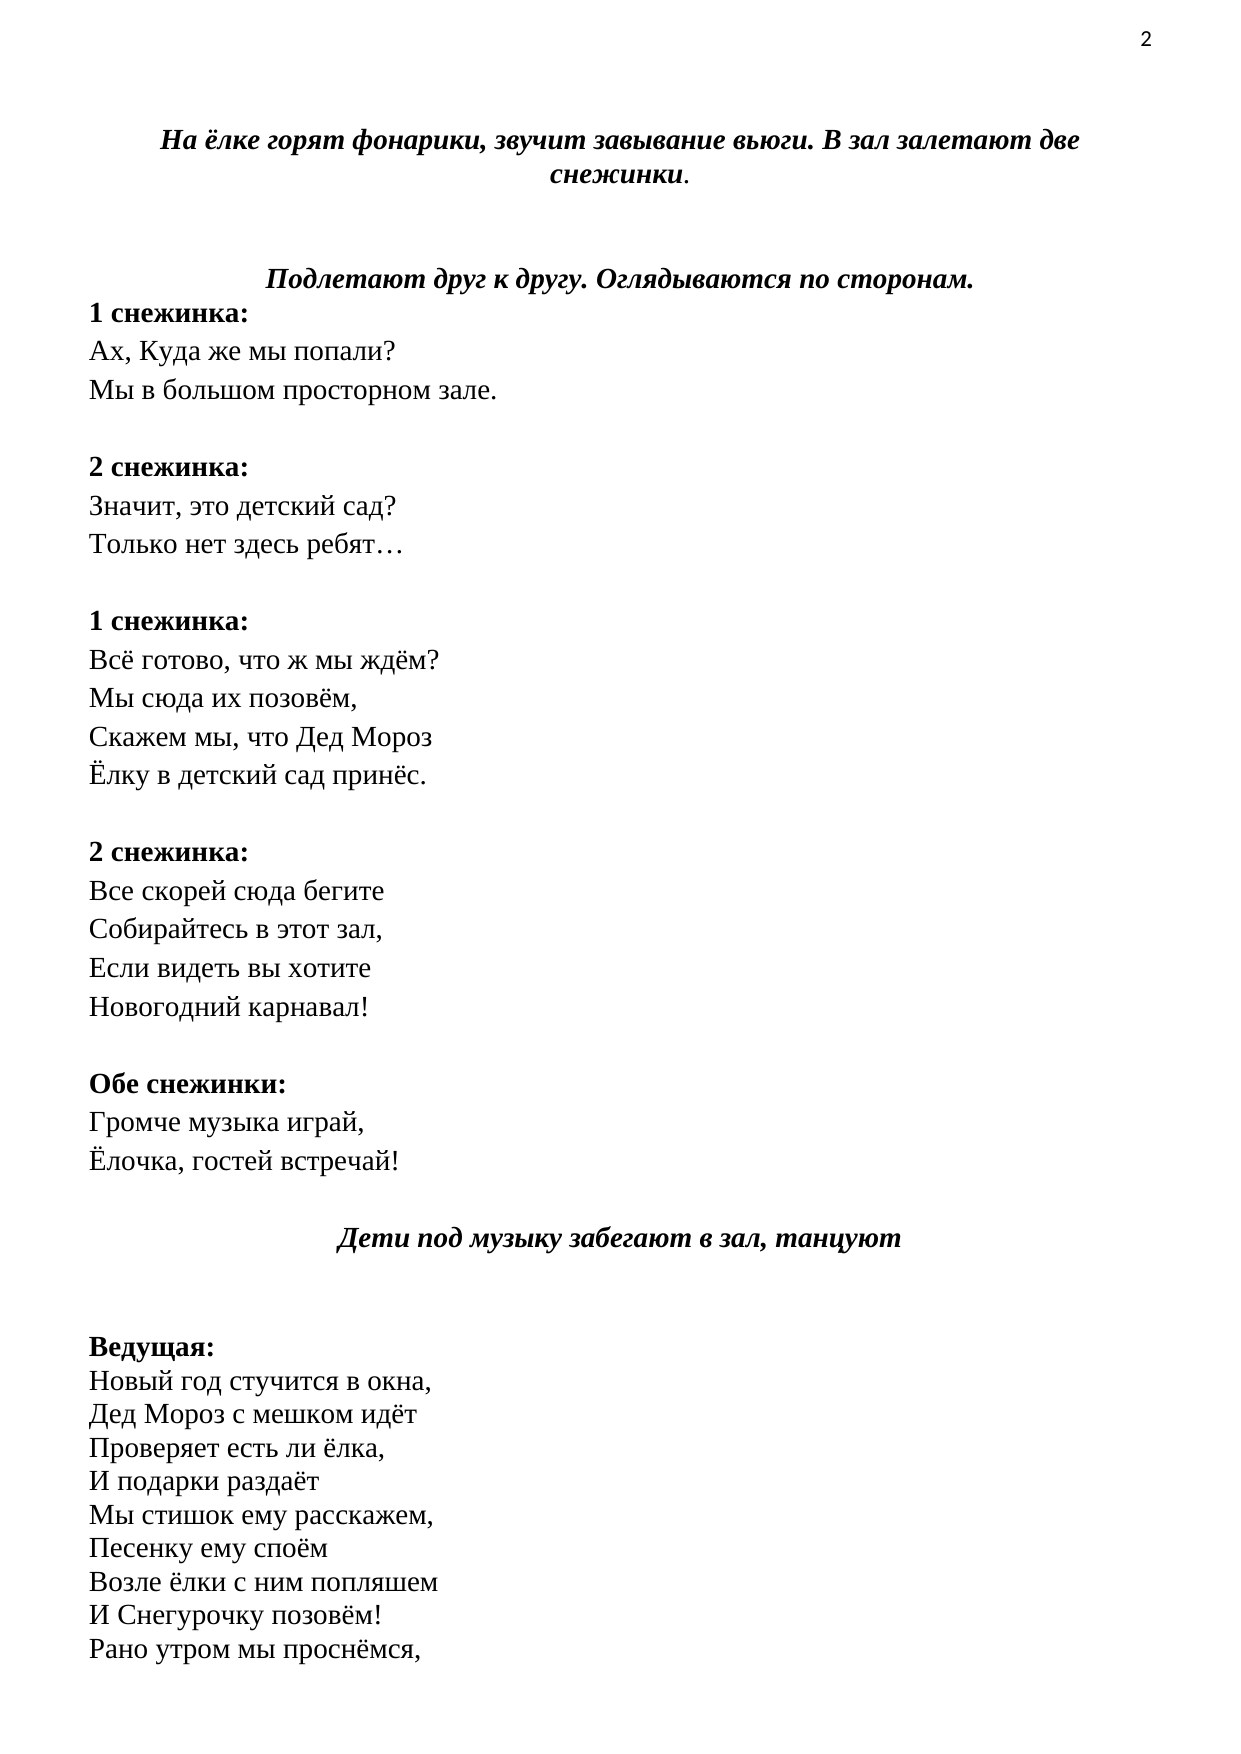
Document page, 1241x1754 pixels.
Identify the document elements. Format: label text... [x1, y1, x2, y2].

text Собирайтесь в этот зал, [89, 912, 1152, 945]
text И Снегурочку позовём! [89, 1597, 1152, 1631]
text 1 снежинка: [89, 295, 1152, 328]
text Проверяет есть ли ёлка, [89, 1430, 1152, 1463]
text Ёлочка, гостей встречай! [89, 1143, 1152, 1176]
text Мы в большом просторном зале. [89, 372, 1152, 406]
text Мы стишок ему расскажем, [89, 1497, 1152, 1530]
text И подарки раздаёт [89, 1463, 1152, 1497]
text Новый год стучится в окна, [89, 1363, 1152, 1396]
text Если видеть вы хотите [89, 950, 1152, 984]
text Возле ёлки с ним попляшем [89, 1564, 1152, 1597]
text Все скорей сюда бегите [89, 873, 1152, 907]
text Ах, Куда же мы попали? [89, 333, 1152, 367]
text 1 снежинка: [89, 603, 1152, 637]
text Дети под музыку забегают в зал, танцуют [89, 1220, 1152, 1253]
text Всё готово, что ж мы ждём? [89, 642, 1152, 675]
text 2 снежинка: [89, 449, 1152, 483]
text Скажем мы, что Дед Мороз [89, 719, 1152, 752]
text Подлетают друг к другу. Оглядываются по сторонам. [89, 261, 1152, 295]
text Значит, это детский сад? [89, 488, 1152, 521]
text Ведущая: [89, 1329, 1152, 1363]
text 2 снежинка: [89, 834, 1152, 868]
text На ёлке горят фонарики, звучит завывание вьюги. В зал залетают две снежинки. [89, 122, 1152, 189]
text Дед Мороз с мешком идёт [89, 1396, 1152, 1430]
text Обе снежинки: [89, 1066, 1152, 1099]
text Громче музыка играй, [89, 1104, 1152, 1138]
text Песенку ему споём [89, 1530, 1152, 1564]
text Мы сюда их позовём, [89, 680, 1152, 714]
text Только нет здесь ребят… [89, 526, 1152, 560]
text Ёлку в детский сад принёс. [89, 757, 1152, 791]
text Новогодний карнавал! [89, 989, 1152, 1022]
text Рано утром мы проснёмся, [89, 1631, 1152, 1664]
